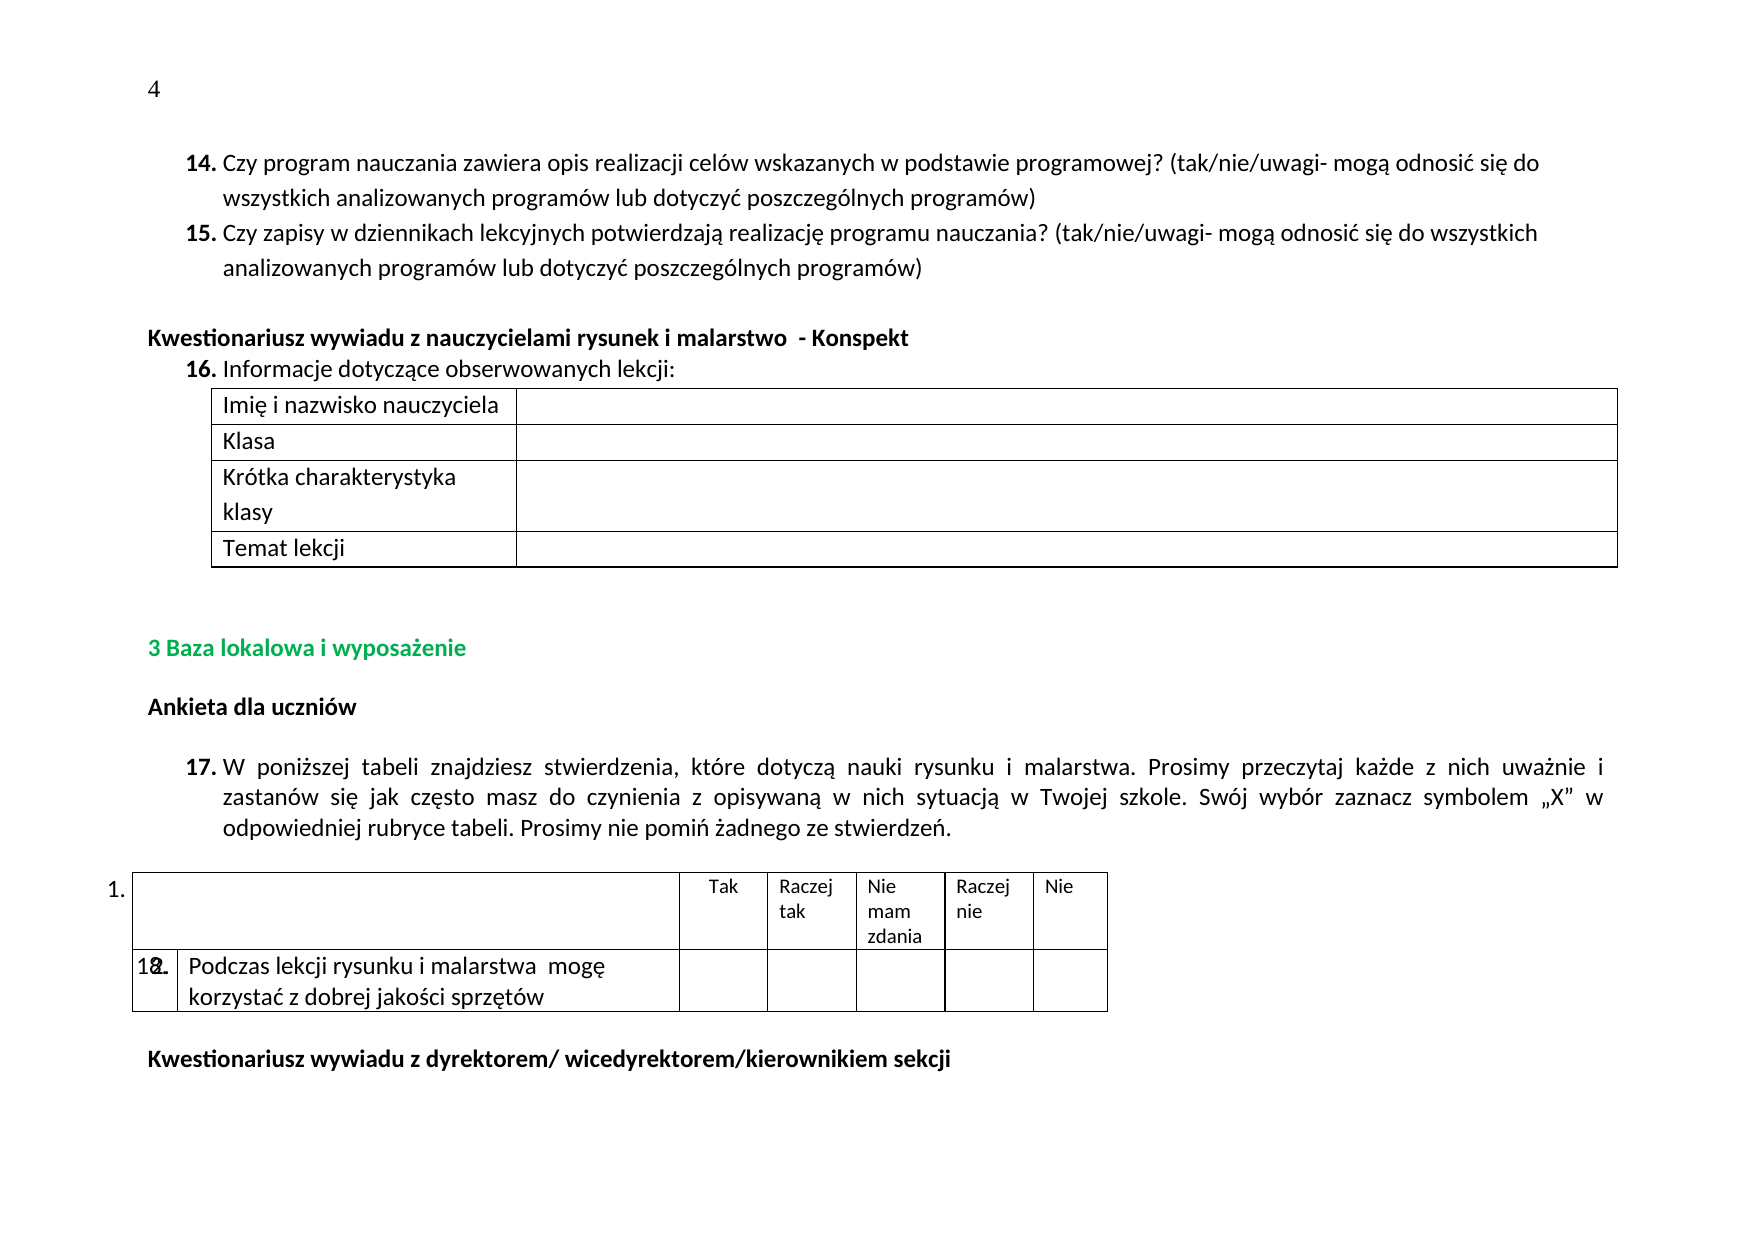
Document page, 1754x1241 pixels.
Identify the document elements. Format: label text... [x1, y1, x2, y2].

text 3 Baza lokalowa i wyposażenie [148, 632, 1606, 662]
table_header Raczej nie [946, 873, 1033, 949]
list Czy zapisy w dziennikach lekcyjnych potwierdzają realizację programu nauczania? (tak/nie/uwagi- mogą odnosić się do wszystkich analizowanych programów lub dotyczyć poszczególnych programów) [185, 218, 1606, 283]
table_cell [133, 950, 177, 1011]
table_cell Temat lekcji [212, 532, 516, 566]
text Ankieta dla uczniów [148, 691, 1606, 722]
list W poniższej tabeli znajdziesz stwierdzenia, które dotyczą nauki rysunku i malarstwa. Prosimy przeczytaj każde z nich uważnie i zastanów się jak często masz do czynienia z opisywaną w nich sytuacją w Twojej szkole. Swój wybór zaznacz symbolem „X” w odpowiedniej rubryce tabeli. Prosimy nie pomiń żadnego ze stwierdzeń. [185, 751, 1606, 843]
table_header Tak [680, 873, 767, 949]
text Kwestionariusz wywiadu z nauczycielami rysunek i malarstwo - Konspekt [148, 323, 1606, 353]
table_header Nie mam zdania [857, 873, 944, 949]
table_cell [768, 950, 856, 1011]
list Informacje dotyczące obserwowanych lekcji: [185, 353, 1606, 384]
table_cell [946, 950, 1033, 1011]
table_header Raczej tak [768, 873, 856, 949]
table_cell [1034, 950, 1107, 1011]
table_cell [517, 532, 1617, 566]
table_header [517, 389, 1617, 424]
table_header Nie [1034, 873, 1107, 949]
table_cell [857, 950, 944, 1011]
table_cell [680, 950, 767, 1011]
table_cell Krótka charakterystyka klasy [212, 461, 516, 531]
table_cell [517, 461, 1617, 531]
table_cell Podczas lekcji rysunku i malarstwa mogę korzystać z dobrej jakości sprzętów [178, 950, 679, 1011]
table_header Imię i nazwisko nauczyciela [212, 389, 516, 424]
list Czy program nauczania zawiera opis realizacji celów wskazanych w podstawie programowej? (tak/nie/uwagi- mogą odnosić się do wszystkich analizowanych programów lub dotyczyć poszczególnych programów) [185, 148, 1606, 213]
text Kwestionariusz wywiadu z dyrektorem/ wicedyrektorem/kierownikiem sekcji [148, 1043, 1606, 1073]
table_header [133, 873, 679, 949]
table_cell Klasa [212, 425, 516, 460]
table_cell [517, 425, 1617, 460]
